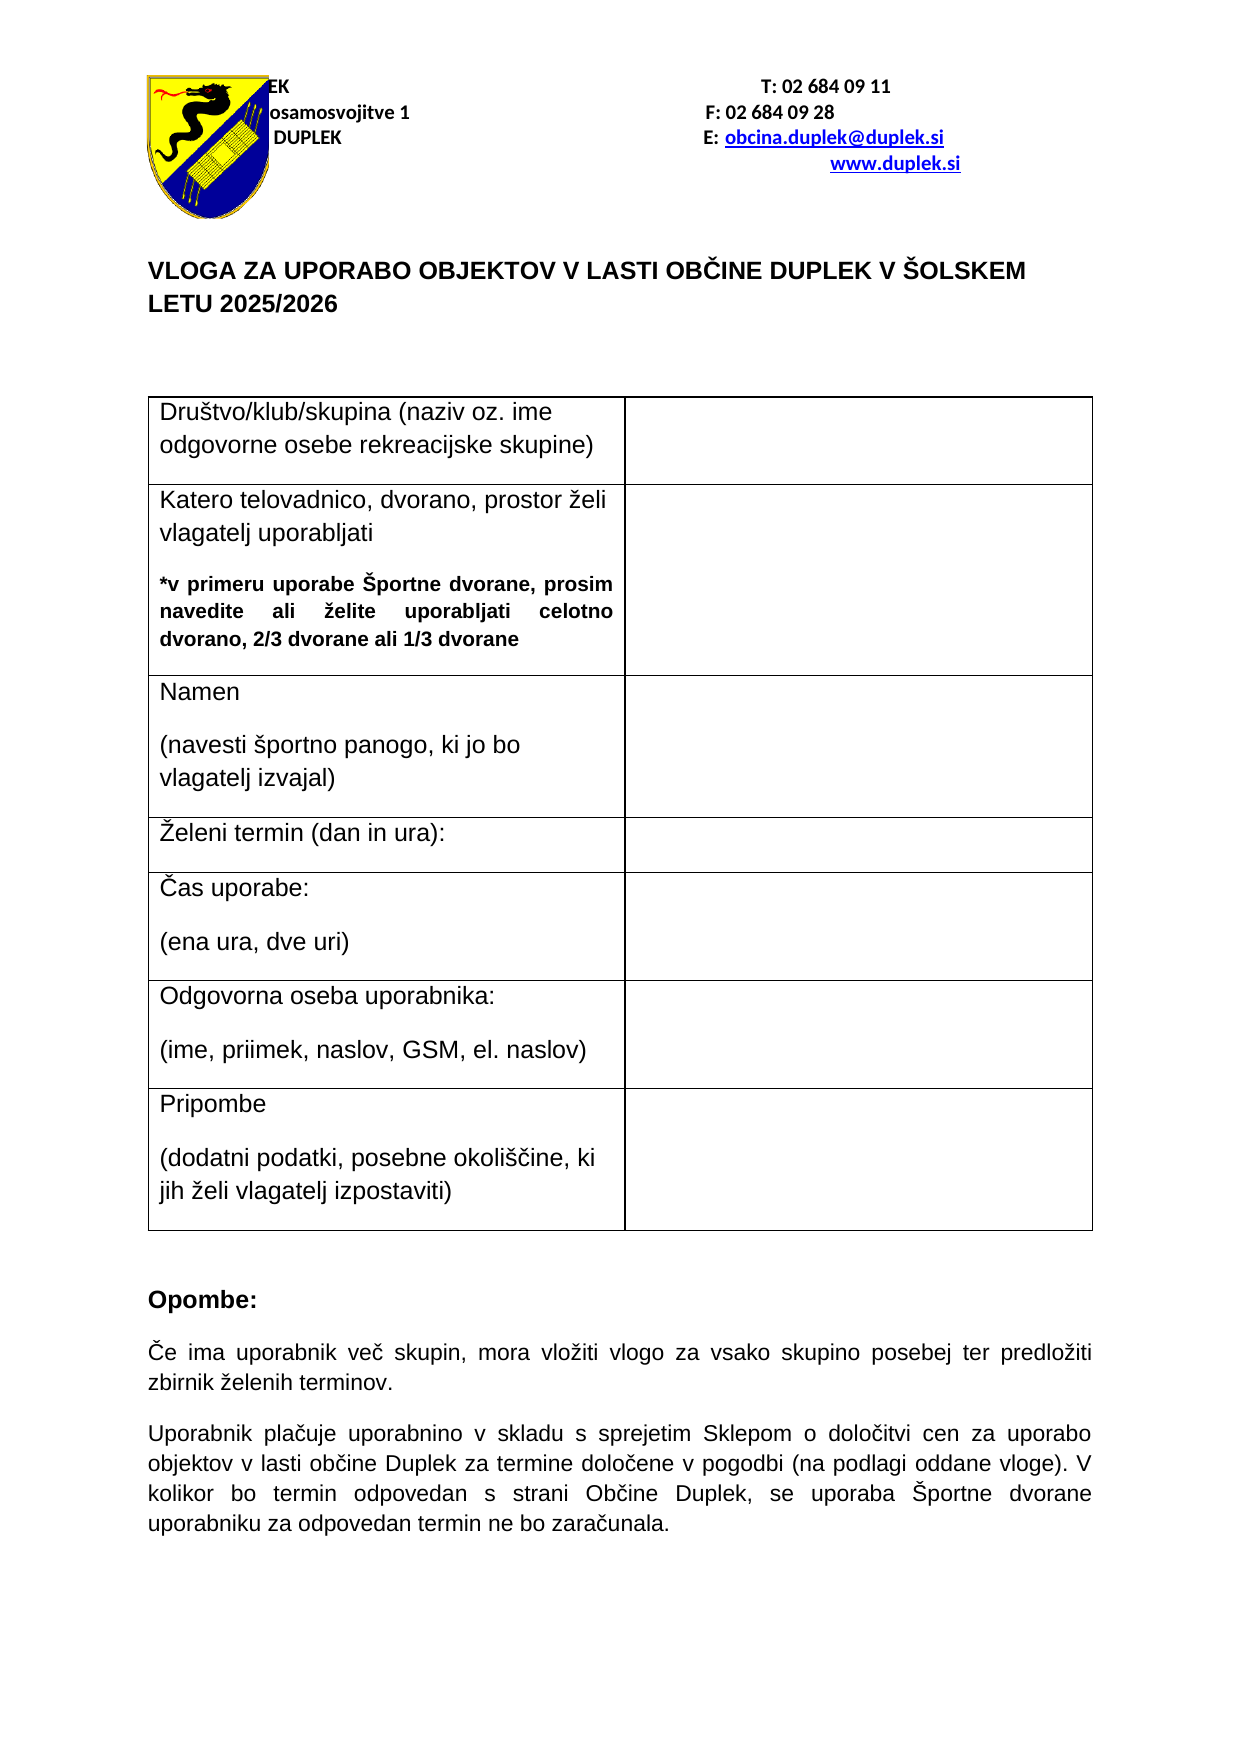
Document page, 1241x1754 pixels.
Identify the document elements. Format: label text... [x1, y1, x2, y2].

table_cell [626, 873, 1092, 980]
table_cell Namen (navesti športno panogo, ki jo bo vlagatelj izvajal) [149, 676, 624, 817]
table_cell Pripombe (dodatni podatki, posebne okoliščine, ki jih želi vlagatelj izpostaviti) [149, 1089, 624, 1230]
text VLOGA ZA UPORABO OBJEKTOV V LASTI OBČINE DUPLEK V ŠOLSKEM LETU 2025/2026 [148, 256, 1093, 317]
table_cell [626, 1089, 1092, 1230]
text Opombe: [148, 1284, 1093, 1313]
picture [146, 75, 269, 219]
table_header [626, 398, 1092, 484]
table_cell Odgovorna oseba uporabnika: (ime, priimek, naslov, GSM, el. naslov) [149, 981, 624, 1088]
table_cell [626, 676, 1092, 817]
table_cell Katero telovadnico, dvorano, prostor želi vlagatelj uporabljati *v primeru uporabe Športne dvorane, prosim navedite ali želite uporabljati celotno dvorano, 2/3 dvorane ali 1/3 dvorane [149, 485, 624, 675]
text Če ima uporabnik več skupin, mora vložiti vlogo za vsako skupino posebej ter predložiti zbirnik želenih terminov. [148, 1338, 1093, 1395]
table_cell Želeni termin (dan in ura): [149, 818, 624, 872]
table_cell [626, 485, 1092, 675]
table_cell [626, 818, 1092, 872]
table_cell [626, 981, 1092, 1088]
text Uporabnik plačuje uporabnino v skladu s sprejetim Sklepom o določitvi cen za uporabo objektov v lasti občine Duplek za termine določene v pogodbi (na podlagi oddane vloge). V kolikor bo termin odpovedan s strani Občine Duplek, se uporaba Športne dvorane uporabniku za odpovedan termin ne bo zaračunala. [148, 1420, 1093, 1537]
table_header Društvo/klub/skupina (naziv oz. ime odgovorne osebe rekreacijske skupine) [149, 398, 624, 484]
table_cell Čas uporabe: (ena ura, dve uri) [149, 873, 624, 980]
